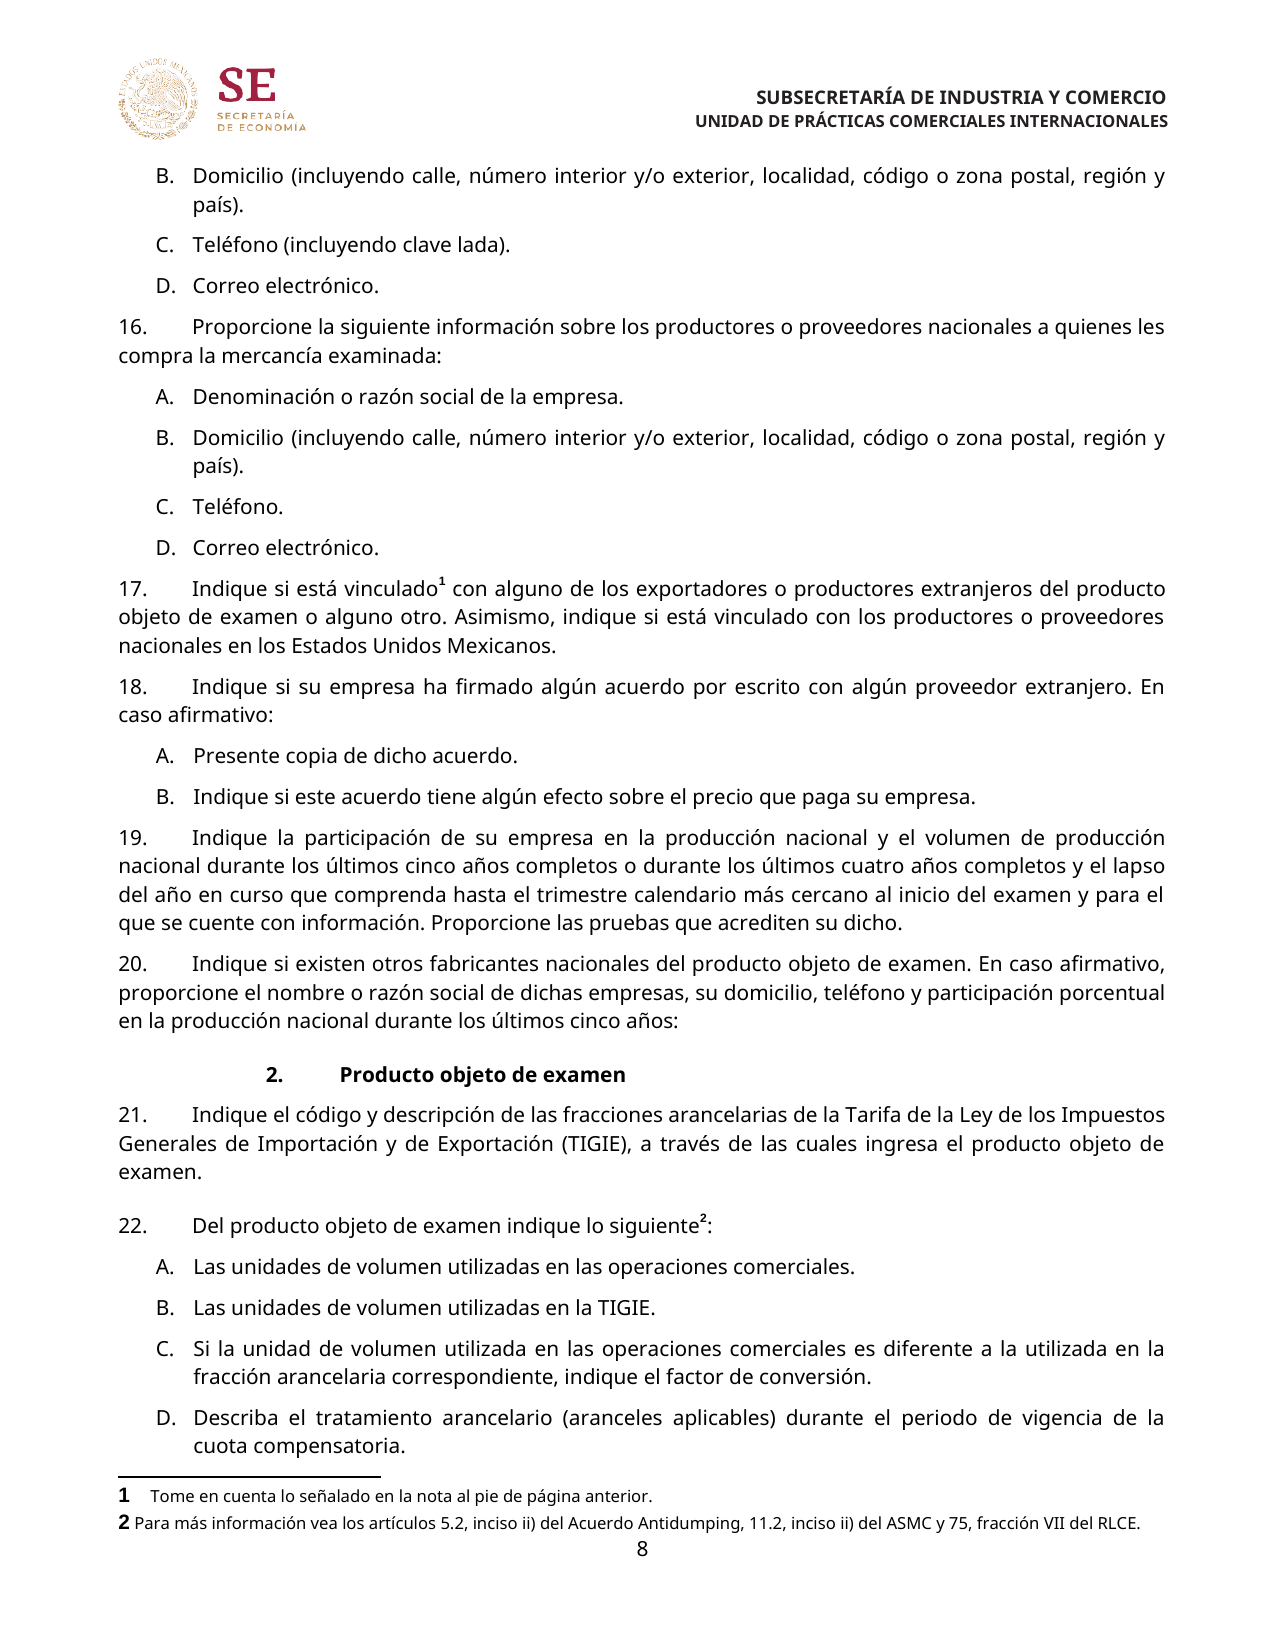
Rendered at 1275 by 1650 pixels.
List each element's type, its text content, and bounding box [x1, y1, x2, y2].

list Proporcione la siguiente información sobre los productores o proveedores nacionales a quienes les compra la mercancía examinada: [118, 312, 1167, 369]
list Correo electrónico. [155, 272, 1167, 300]
list Indique si este acuerdo tiene algún efecto sobre el precio que paga su empresa. [156, 782, 1167, 811]
list Las unidades de volumen utilizadas en las operaciones comerciales. [156, 1252, 1167, 1280]
list Indique si existen otros fabricantes nacionales del producto objeto de examen. En caso afirmativo, proporcione el nombre o razón social de dichas empresas, su domicilio, teléfono y participación porcentual en la producción nacional durante los últimos cinco años: [118, 949, 1167, 1035]
list Teléfono. [155, 492, 1167, 521]
picture [219, 67, 243, 102]
list Indique la participación de su empresa en la producción nacional y el volumen de producción nacional durante los últimos cinco años completos o durante los últimos cuatro años completos y el lapso del año en curso que comprenda hasta el trimestre calendario más cercano al inicio del examen y para el que se cuente con información. Proporcione las pruebas que acrediten su dicho. [118, 823, 1167, 937]
picture [118, 58, 198, 140]
list Si la unidad de volumen utilizada en las operaciones comerciales es diferente a la utilizada en la fracción arancelaria correspondiente, indique el factor de conversión. [156, 1334, 1167, 1391]
picture [217, 110, 306, 131]
list Correo electrónico. [155, 533, 1167, 562]
subtitle Producto objeto de examen [266, 1060, 1167, 1088]
list Indique si su empresa ha firmado algún acuerdo por escrito con algún proveedor extranjero. En caso afirmativo: [118, 672, 1167, 729]
list Del producto objeto de examen indique lo siguiente: [118, 1211, 1167, 1239]
picture [246, 68, 275, 101]
list Indique el código y descripción de las fracciones arancelarias de la Tarifa de la Ley de los Impuestos Generales de Importación y de Exportación (TIGIE), a través de las cuales ingresa el producto objeto de examen. [118, 1101, 1167, 1186]
list Describa el tratamiento arancelario (aranceles aplicables) durante el periodo de vigencia de la cuota compensatoria. [156, 1403, 1167, 1460]
list Teléfono (incluyendo clave lada). [155, 231, 1167, 259]
list Domicilio (incluyendo calle, número interior y/o exterior, localidad, código o zona postal, región y país). [155, 161, 1167, 218]
list Las unidades de volumen utilizadas en la TIGIE. [156, 1293, 1167, 1321]
list Presente copia de dicho acuerdo. [156, 741, 1167, 770]
list Denominación o razón social de la empresa. [155, 382, 1167, 410]
list Indique si está vinculado con alguno de los exportadores o productores extranjeros del producto objeto de examen o alguno otro. Asimismo, indique si está vinculado con los productores o proveedores nacionales en los Estados Unidos Mexicanos. [118, 574, 1167, 659]
list Domicilio (incluyendo calle, número interior y/o exterior, localidad, código o zona postal, región y país). [155, 423, 1167, 480]
